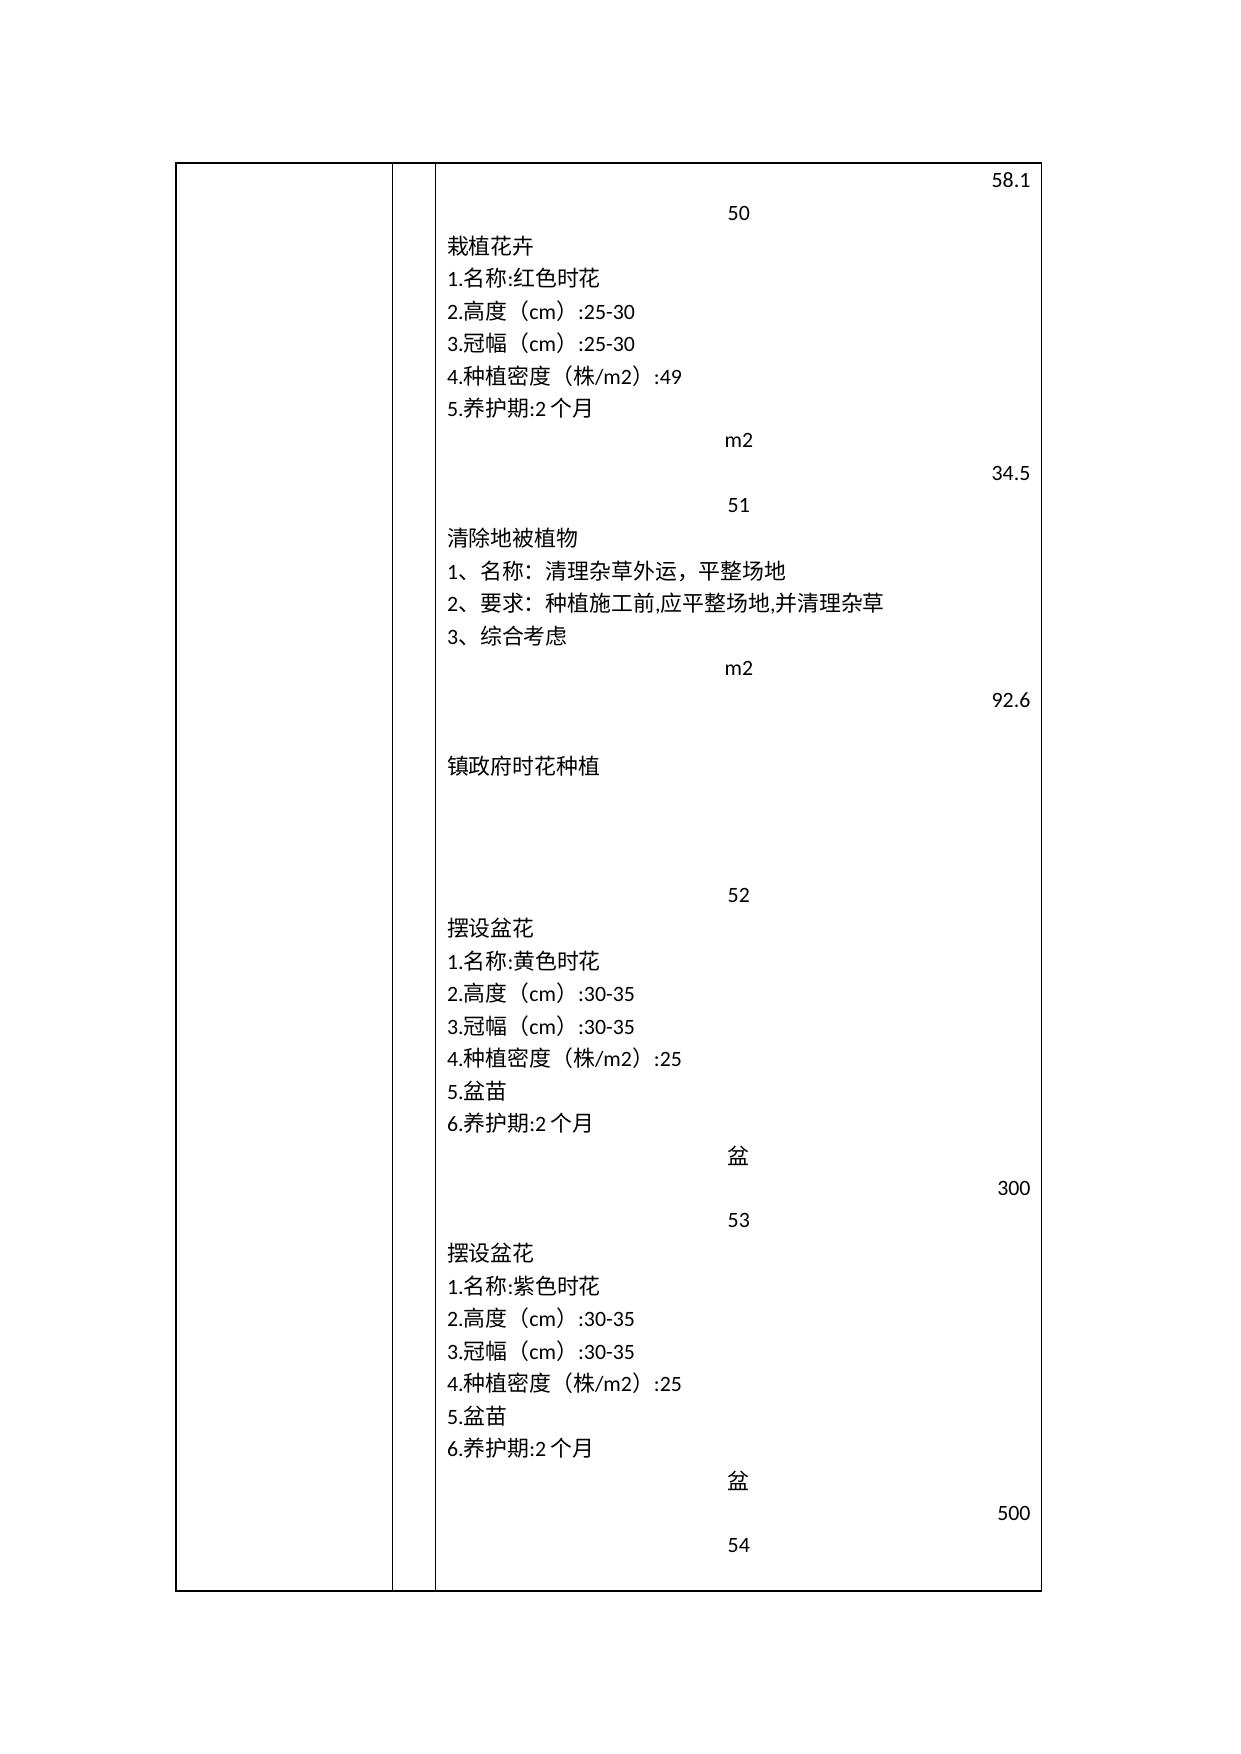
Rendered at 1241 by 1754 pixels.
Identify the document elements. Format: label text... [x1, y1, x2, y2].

table_cell [177, 164, 392, 1590]
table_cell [436, 164, 1041, 1590]
table_cell 1 [393, 164, 435, 1590]
